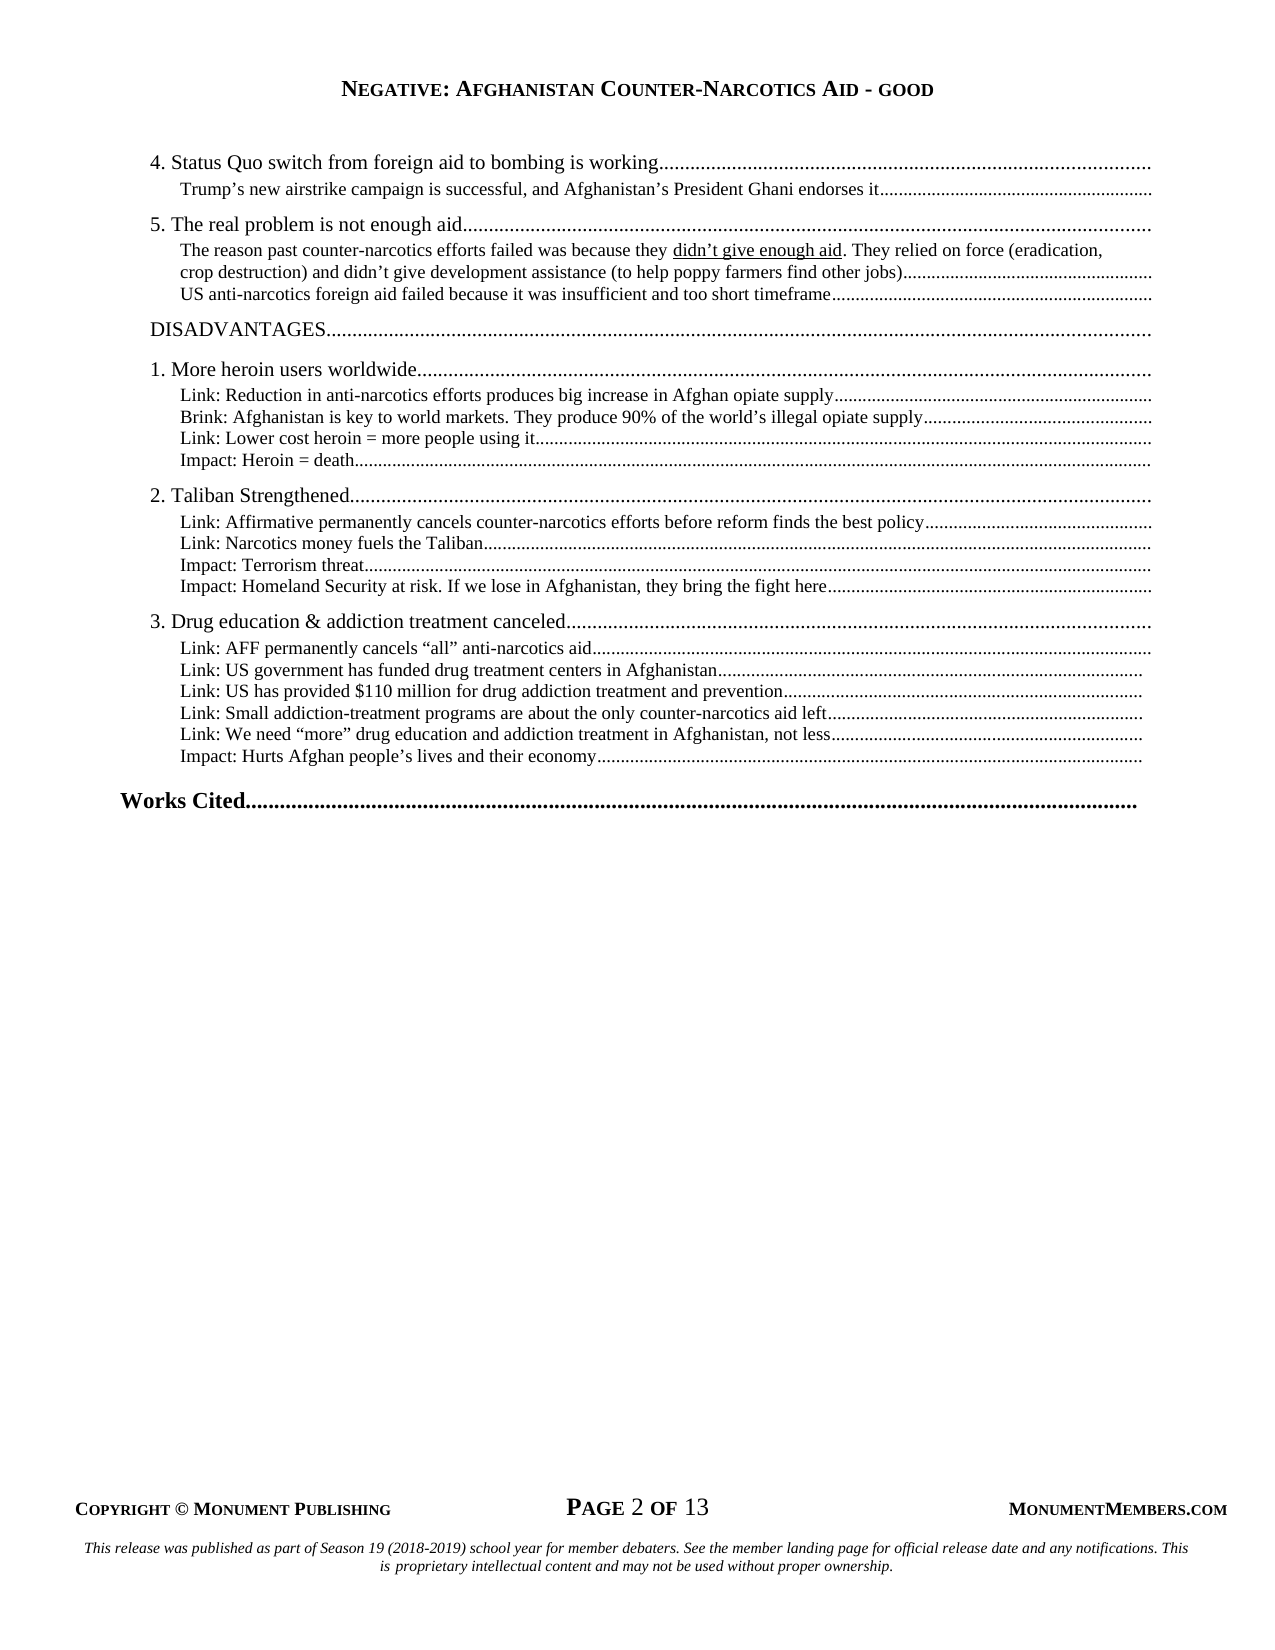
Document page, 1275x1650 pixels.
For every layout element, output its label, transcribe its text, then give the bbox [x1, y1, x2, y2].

text Impact: Heroin = death 8 [180, 449, 1125, 470]
text 3. Drug education & addiction treatment canceled 9 [150, 609, 1125, 633]
text Link: We need “more” drug education and addiction treatment in Afghanistan, not less 10 [180, 723, 1125, 745]
text Link: Lower cost heroin = more people using it 8 [180, 427, 1125, 449]
text Impact: Terrorism threat 9 [180, 554, 1125, 575]
text 1. More heroin users worldwide 8 [150, 357, 1125, 381]
text US anti-narcotics foreign aid failed because it was insufficient and too short timeframe 7 [180, 282, 1125, 304]
text Trump’s new airstrike campaign is successful, and Afghanistan’s President Ghani endorses it 6 [180, 178, 1125, 199]
text Link: US has provided $110 million for drug addiction treatment and prevention 10 [180, 680, 1125, 702]
text Works Cited 12 [120, 787, 1125, 813]
text Link: AFF permanently cancels “all” anti-narcotics aid 9 [180, 637, 1125, 658]
text Link: Affirmative permanently cancels counter-narcotics efforts before reform finds the best policy 9 [180, 511, 1125, 532]
text Link: Narcotics money fuels the Taliban 9 [180, 532, 1125, 554]
text Impact: Hurts Afghan people’s lives and their economy 11 [180, 745, 1125, 766]
text Link: US government has funded drug treatment centers in Afghanistan 10 [180, 658, 1125, 680]
text Link: Small addiction-treatment programs are about the only counter-narcotics aid left 10 [180, 702, 1125, 723]
text Impact: Homeland Security at risk. If we lose in Afghanistan, they bring the fight here 9 [180, 575, 1125, 597]
text Brink: Afghanistan is key to world markets. They produce 90% of the world’s illegal opiate supply 8 [180, 406, 1125, 427]
text DISADVANTAGES 8 [150, 316, 1125, 341]
text 4. Status Quo switch from foreign aid to bombing is working 6 [150, 150, 1125, 174]
text 2. Taliban Strengthened 9 [150, 483, 1125, 507]
text Link: Reduction in anti-narcotics efforts produces big increase in Afghan opiate supply 8 [180, 384, 1125, 406]
text 5. The real problem is not enough aid 7 [150, 212, 1125, 236]
text The reason past counter-narcotics efforts failed was because they didn’t give enough aid. They relied on force (eradication, crop destruction) and didn’t give development assistance (to help poppy farmers find other jobs) 7 [180, 239, 1125, 282]
